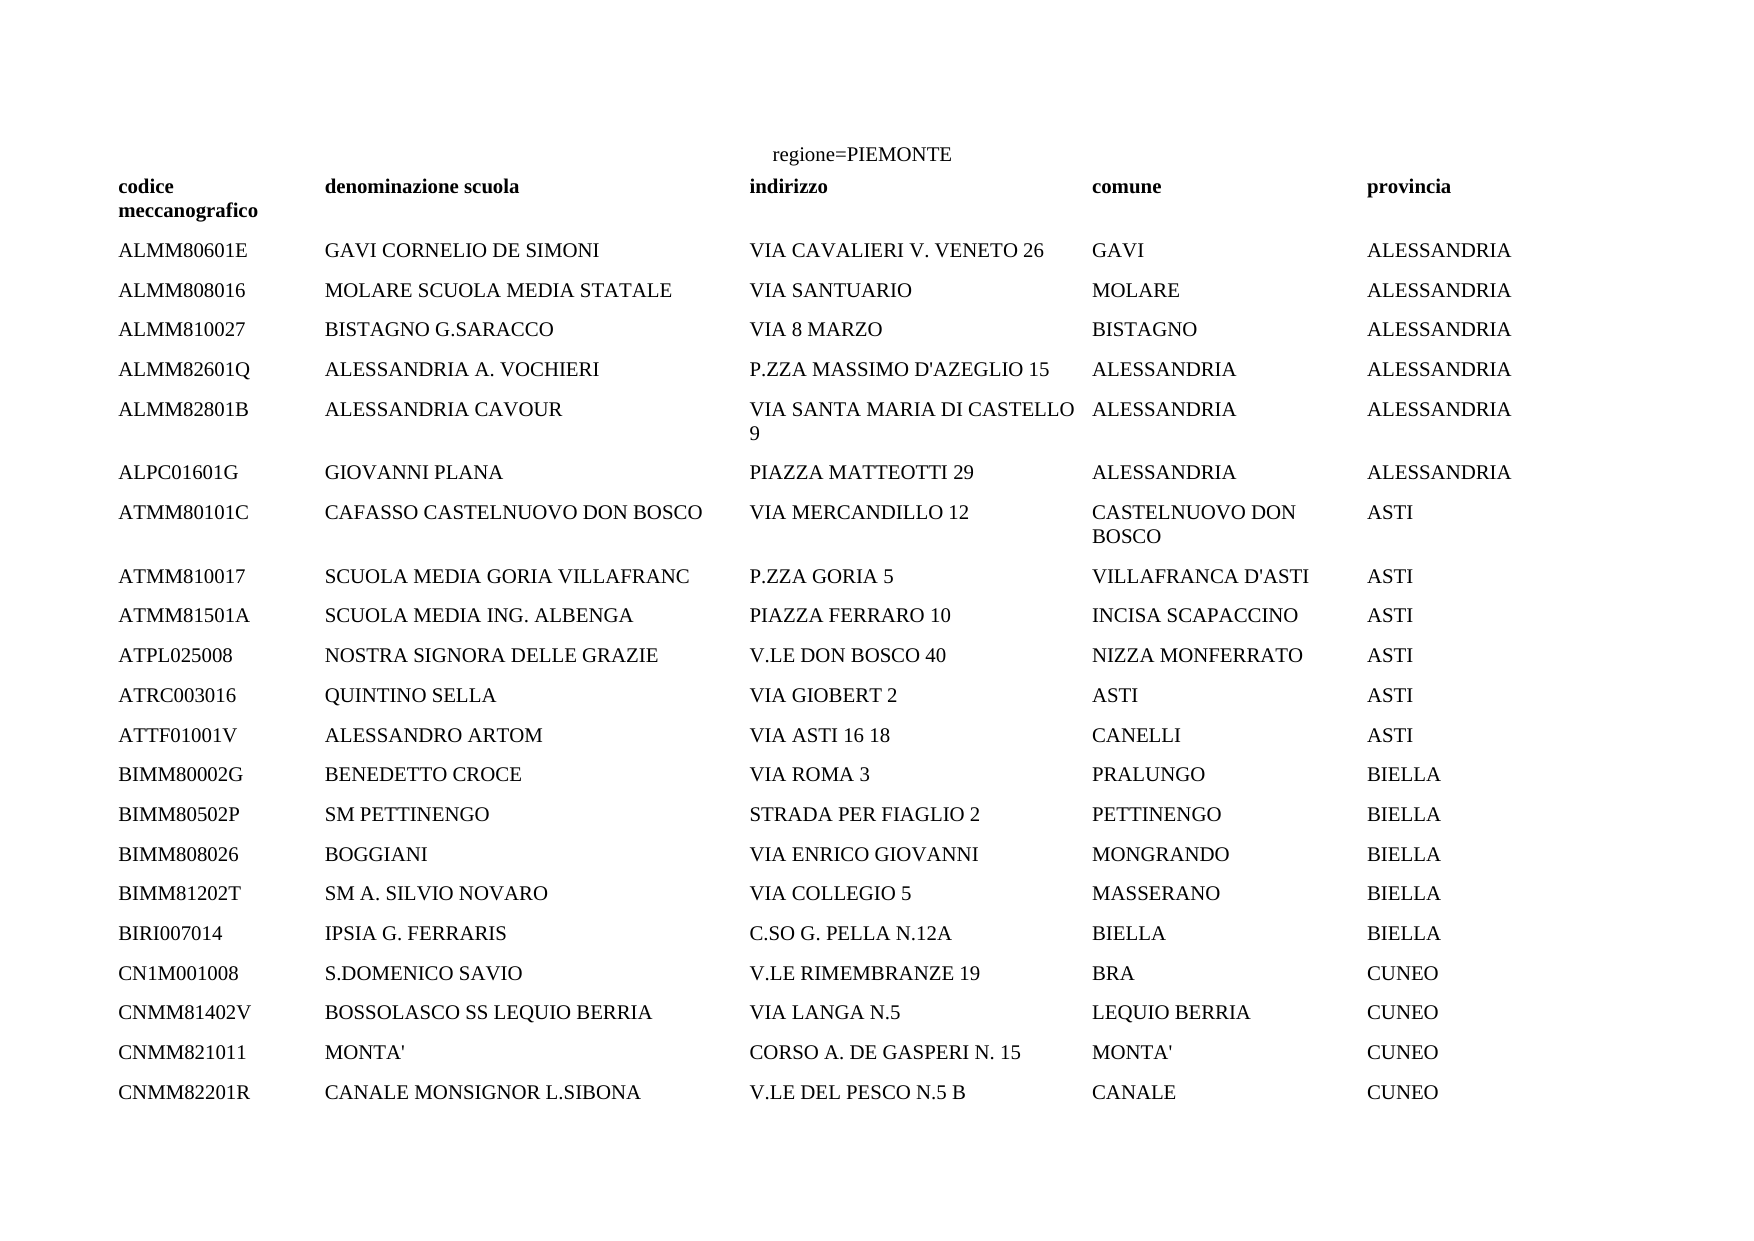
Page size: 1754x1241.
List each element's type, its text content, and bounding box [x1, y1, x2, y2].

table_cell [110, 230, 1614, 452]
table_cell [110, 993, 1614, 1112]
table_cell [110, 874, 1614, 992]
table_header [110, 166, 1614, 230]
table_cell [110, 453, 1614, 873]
text regione=PIEMONTE [118, 142, 1606, 166]
